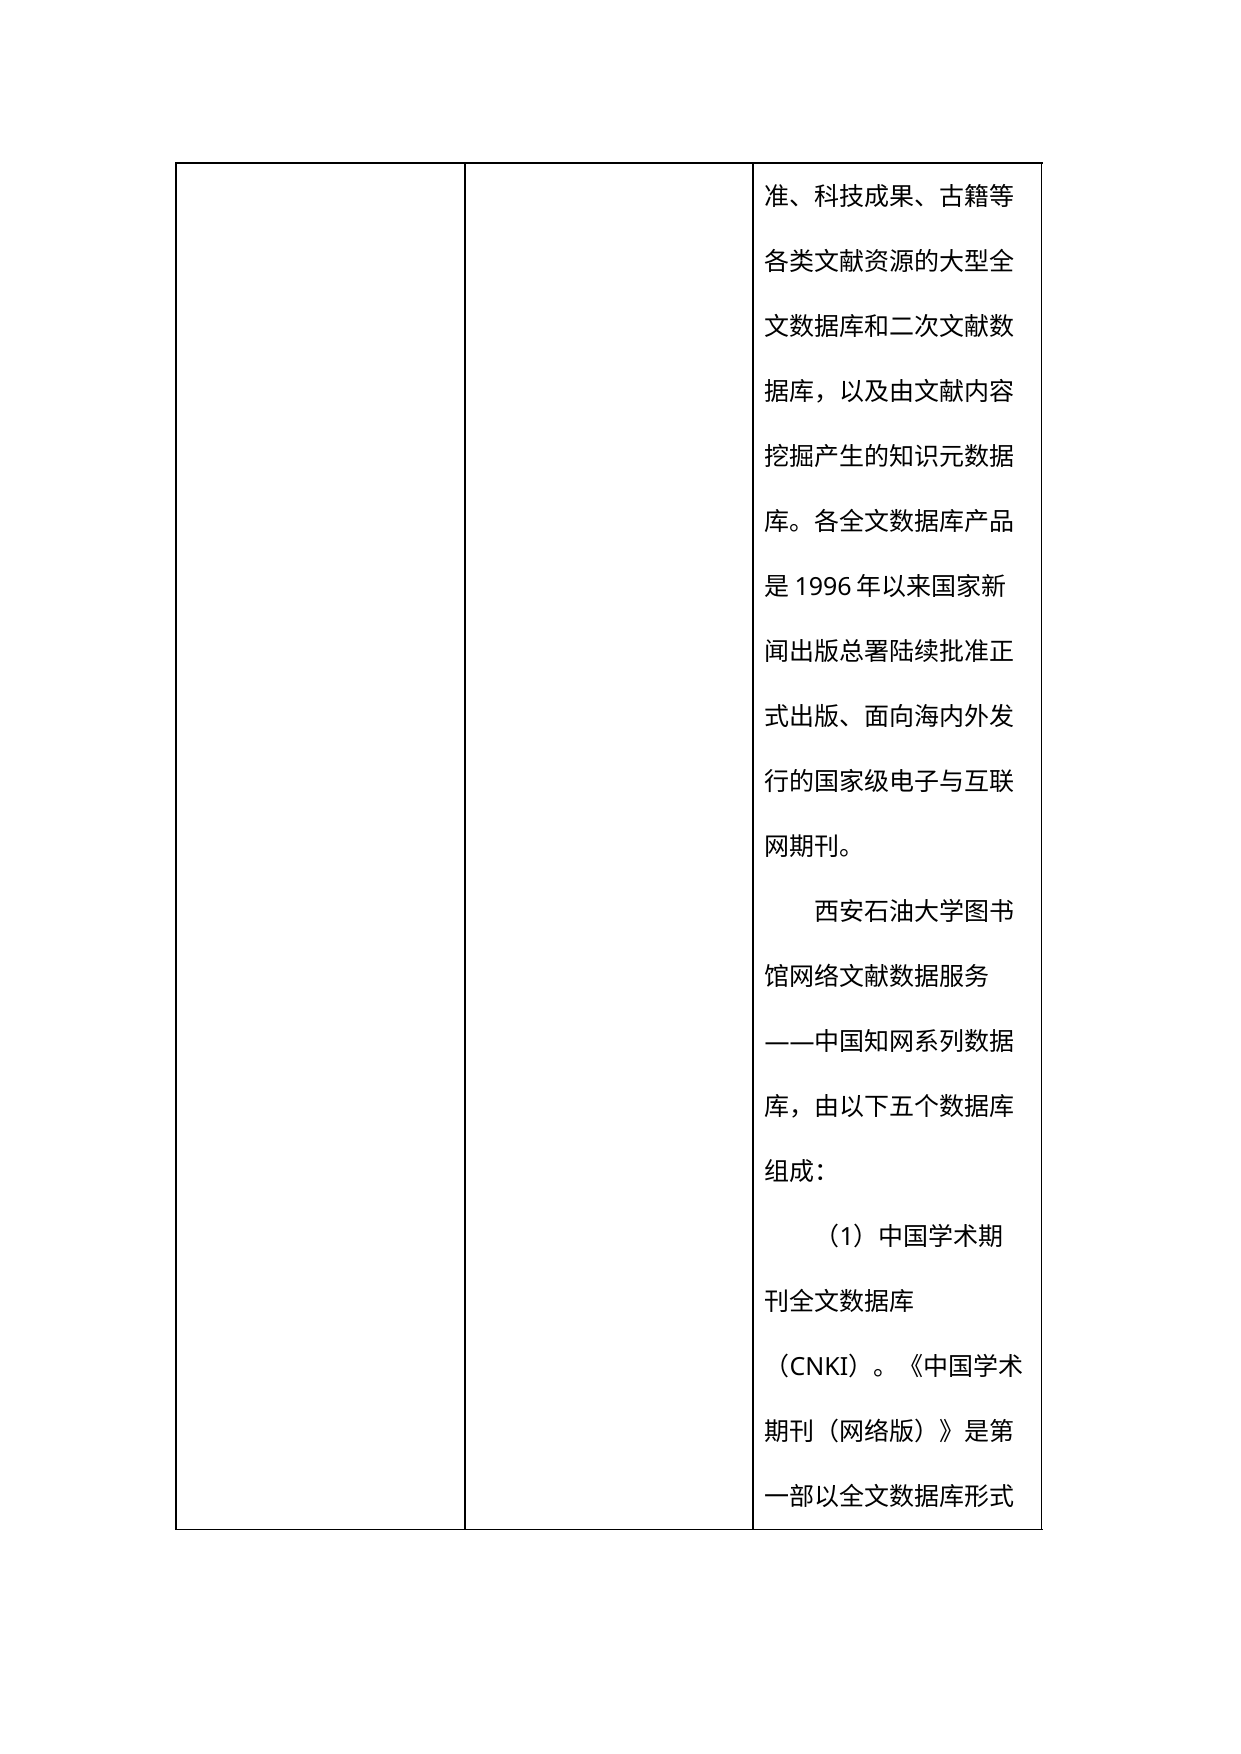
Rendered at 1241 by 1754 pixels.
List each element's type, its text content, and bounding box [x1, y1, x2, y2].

table_cell 1 [466, 164, 752, 1528]
table_cell [177, 164, 464, 1528]
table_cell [754, 164, 1041, 1528]
